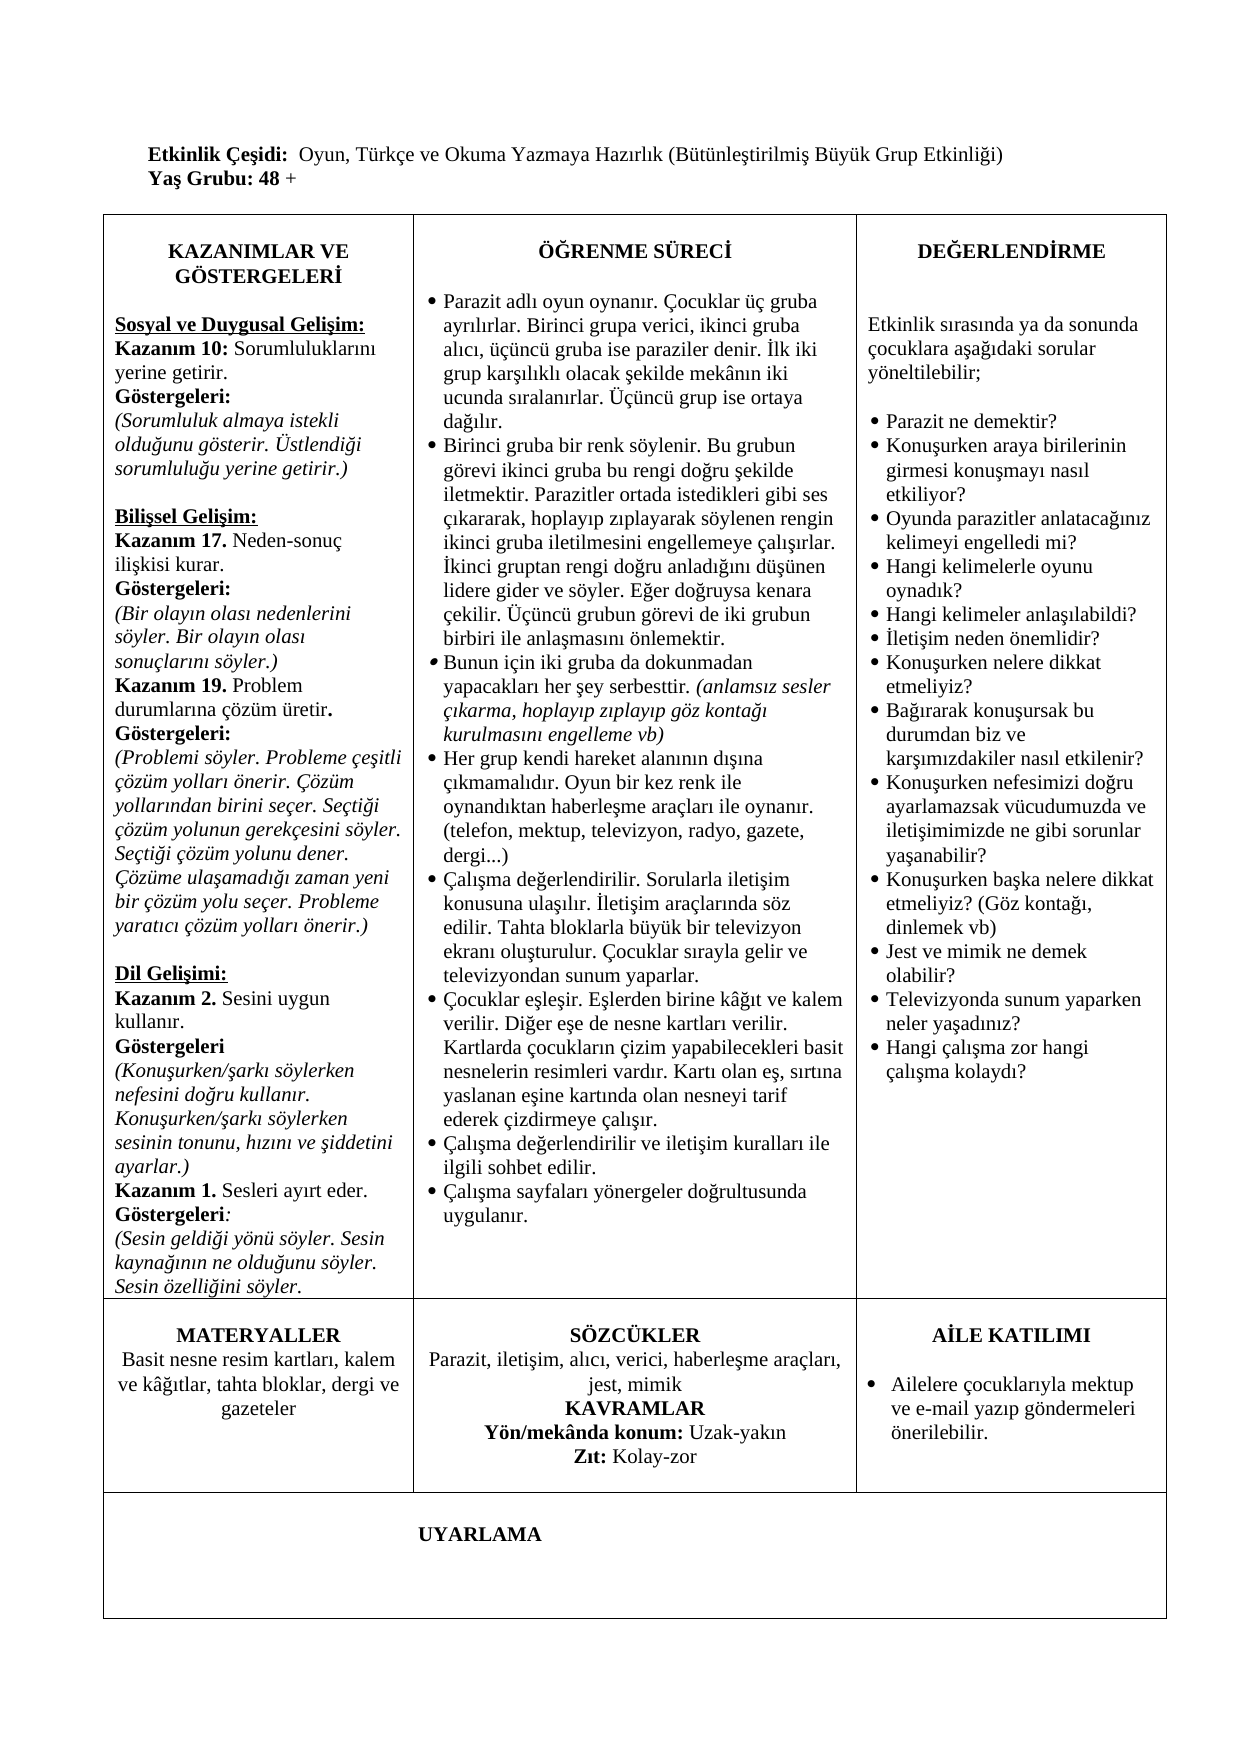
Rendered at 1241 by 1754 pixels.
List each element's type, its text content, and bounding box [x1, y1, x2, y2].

table_cell SÖZCÜKLER Parazit, iletişim, alıcı, verici, haberleşme araçları, jest, mimik KAVRAMLAR Yön/mekânda konum: Uzak-yakın Zıt: Kolay-zor [414, 1299, 856, 1492]
text Yaş Grubu: 48 + [148, 166, 1092, 190]
table_cell [856, 1493, 1166, 1618]
table_cell AİLE KATILIMI Ailelere çocuklarıyla mektup ve e-mail yazıp göndermeleri önerilebilir. [857, 1299, 1166, 1492]
table_header KAZANIMLAR VE GÖSTERGELERİ Sosyal ve Duygusal Gelişim: Kazanım 10: Sorumluluklarını yerine getirir. Göstergeleri: (Sorumluluk almaya istekli olduğunu gösterir. Üstlendiği sorumluluğu yerine getirir.) Bilişsel Gelişim: Kazanım 17. Neden-sonuç ilişkisi kurar. Göstergeleri: (Bir olayın olası nedenlerini söyler. Bir olayın olası sonuçlarını söyler.) Kazanım 19. Problem durumlarına çözüm üretir. Göstergeleri: (Problemi söyler. Probleme çeşitli çözüm yolları önerir. Çözüm yollarından birini seçer. Seçtiği çözüm yolunun gerekçesini söyler. Seçtiği çözüm yolunu dener. Çözüme ulaşamadığı zaman yeni bir çözüm yolu seçer. Probleme yaratıcı çözüm yolları önerir.) Dil Gelişimi: Kazanım 2. Sesini uygun kullanır. Göstergeleri (Konuşurken/şarkı söylerken nefesini doğru kullanır. Konuşurken/şarkı söylerken sesinin tonunu, hızını ve şiddetini ayarlar.) Kazanım 1. Sesleri ayırt eder. Göstergeleri: (Sesin geldiği yönü söyler. Sesin kaynağının ne olduğunu söyler. Sesin özelliğini söyler. [104, 215, 413, 1298]
table_header ÖĞRENME SÜRECİ Parazit adlı oyun oynanır. Çocuklar üç gruba ayrılırlar. Birinci grupa verici, ikinci gruba alıcı, üçüncü gruba ise paraziler denir. İlk iki grup karşılıklı olacak şekilde mekânın iki ucunda sıralanırlar. Üçüncü grup ise ortaya dağılır. Birinci gruba bir renk söylenir. Bu grubun görevi ikinci gruba bu rengi doğru şekilde iletmektir. Parazitler ortada istedikleri gibi ses çıkararak, hoplayıp zıplayarak söylenen rengin ikinci gruba iletilmesini engellemeye çalışırlar. İkinci gruptan rengi doğru anladığını düşünen lidere gider ve söyler. Eğer doğruysa kenara çekilir. Üçüncü grubun görevi de iki grubun birbiri ile anlaşmasını önlemektir. Bunun için iki gruba da dokunmadan yapacakları her şey serbesttir. (anlamsız sesler çıkarma, hoplayıp zıplayıp göz kontağı kurulmasını engelleme vb) Her grup kendi hareket alanının dışına çıkmamalıdır. Oyun bir kez renk ile oynandıktan haberleşme araçları ile oynanır. (telefon, mektup, televizyon, radyo, gazete, dergi...) Çalışma değerlendirilir. Sorularla iletişim konusuna ulaşılır. İletişim araçlarında söz edilir. Tahta bloklarla büyük bir televizyon ekranı oluşturulur. Çocuklar sırayla gelir ve televizyondan sunum yaparlar. Çocuklar eşleşir. Eşlerden birine kâğıt ve kalem verilir. Diğer eşe de nesne kartları verilir. Kartlarda çocukların çizim yapabilecekleri basit nesnelerin resimleri vardır. Kartı olan eş, sırtına yaslanan eşine kartında olan nesneyi tarif ederek çizdirmeye çalışır. Çalışma değerlendirilir ve iletişim kuralları ile ilgili sohbet edilir. Çalışma sayfaları yönergeler doğrultusunda uygulanır. [414, 215, 856, 1298]
text Etkinlik Çeşidi: Oyun, Türkçe ve Okuma Yazmaya Hazırlık (Bütünleştirilmiş Büyük Grup Etkinliği) [148, 142, 1092, 166]
table_cell MATERYALLER Basit nesne resim kartları, kalem ve kâğıtlar, tahta bloklar, dergi ve gazeteler [104, 1299, 413, 1492]
table_header DEĞERLENDİRME Etkinlik sırasında ya da sonunda çocuklara aşağıdaki sorular yöneltilebilir; Parazit ne demektir? Konuşurken araya birilerinin girmesi konuşmayı nasıl etkiliyor? Oyunda parazitler anlatacağınız kelimeyi engelledi mi? Hangi kelimelerle oyunu oynadık? Hangi kelimeler anlaşılabildi? İletişim neden önemlidir? Konuşurken nelere dikkat etmeliyiz? Bağırarak konuşursak bu durumdan biz ve karşımızdakiler nasıl etkilenir? Konuşurken nefesimizi doğru ayarlamazsak vücudumuzda ve iletişimimizde ne gibi sorunlar yaşanabilir? Konuşurken başka nelere dikkat etmeliyiz? (Göz kontağı, dinlemek vb) Jest ve mimik ne demek olabilir? Televizyonda sunum yaparken neler yaşadınız? Hangi çalışma zor hangi çalışma kolaydı? [857, 215, 1166, 1298]
table_cell UYARLAMA [104, 1493, 856, 1618]
